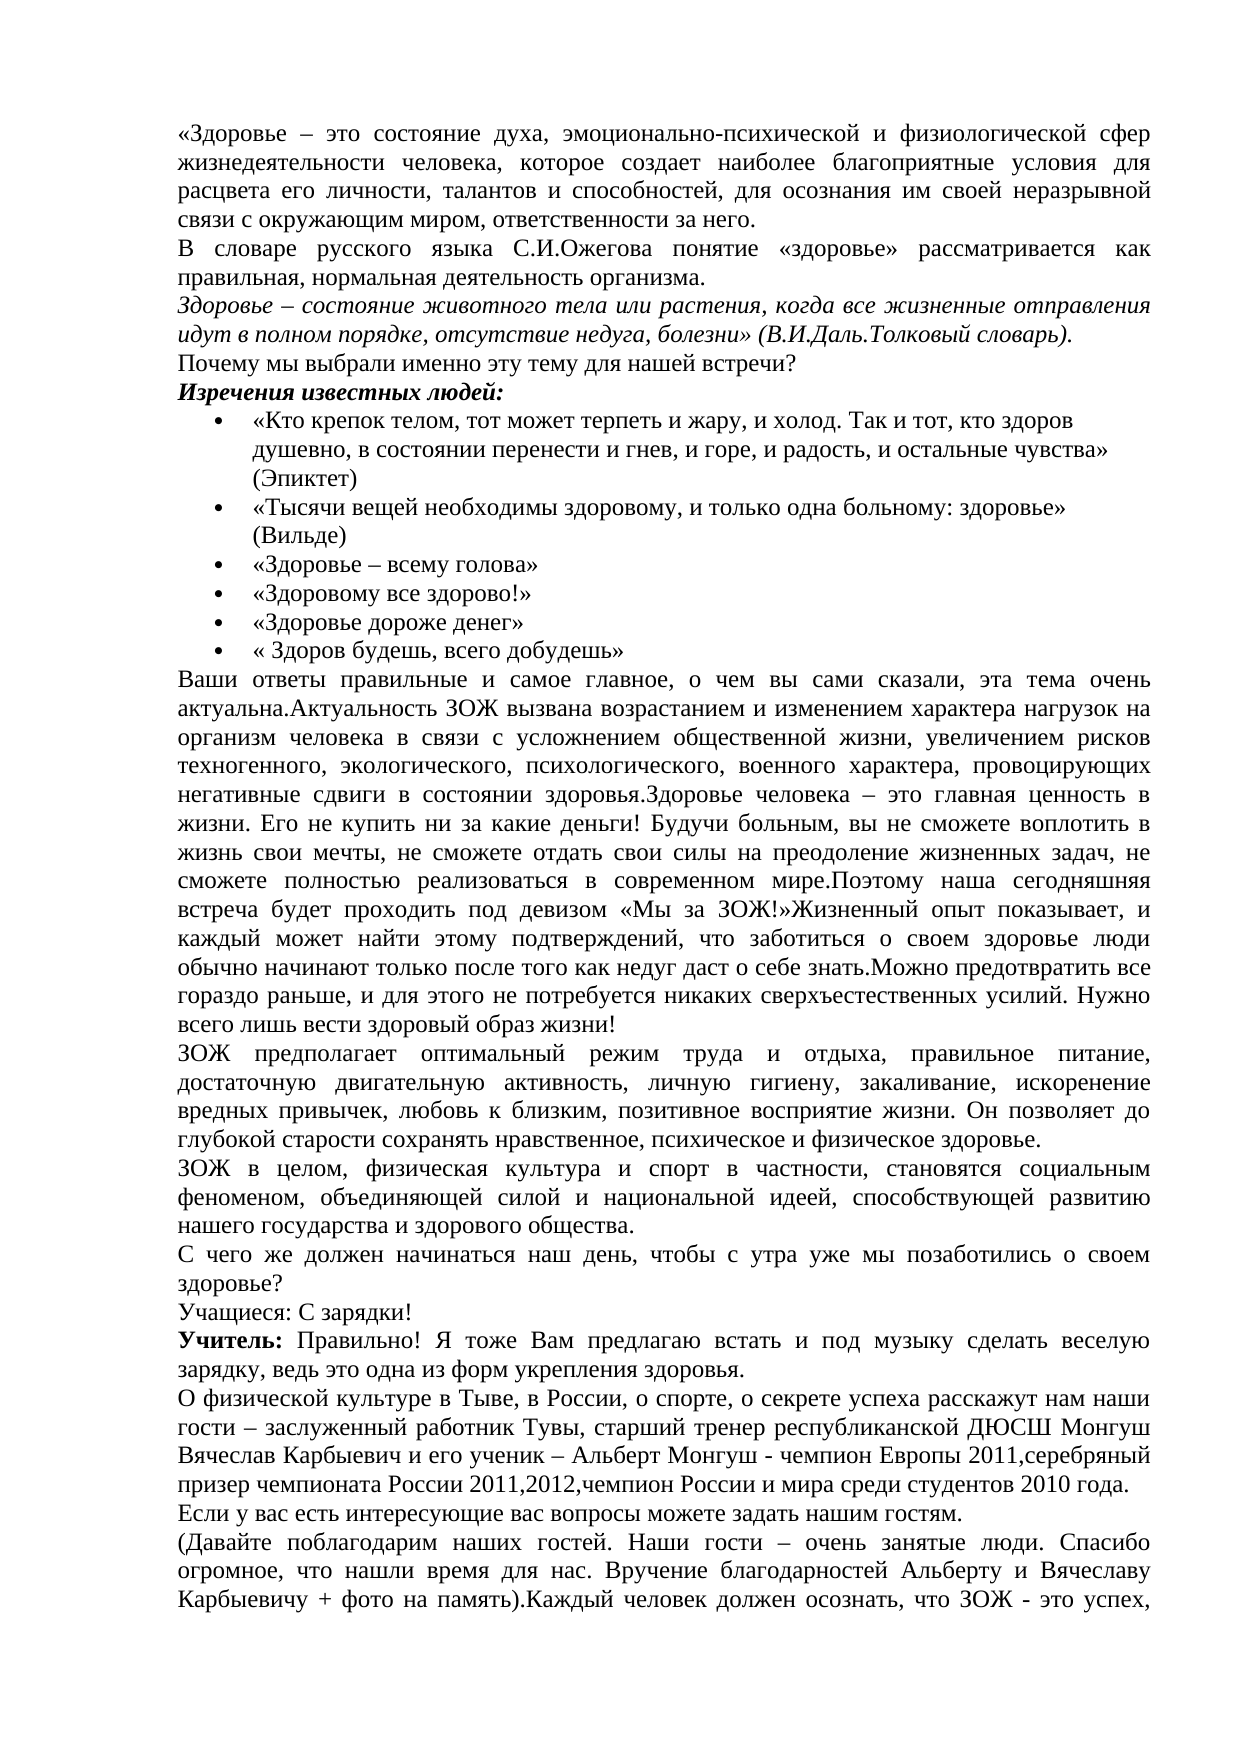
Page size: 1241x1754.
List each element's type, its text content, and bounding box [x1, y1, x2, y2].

text В словаре русского языка С.И.Ожегова понятие «здоровье» рассматривается как правильная, нормальная деятельность организма. [177, 233, 1152, 291]
text Изречения известных людей: [177, 377, 1152, 406]
list «Тысячи вещей необходимы здоровому, и только одна больному: здоровье» (Вильде) [215, 492, 1152, 549]
text Здоровье – состояние животного тела или растения, когда все жизненные отправления идут в полном порядке, отсутствие недуга, болезни» (В.И.Даль.Толковый словарь). [177, 291, 1152, 348]
list «Здоровому все здорово!» [215, 578, 1152, 607]
text С чего же должен начинаться наш день, чтобы с утра уже мы позаботились о своем здоровье? [177, 1239, 1152, 1297]
text Ваши ответы правильные и самое главное, о чем вы сами сказали, эта тема очень актуальна.Актуальность ЗОЖ вызвана возрастанием и изменением характера нагрузок на организм человека в связи с усложнением общественной жизни, увеличением рисков техногенного, экологического, психологического, военного характера, провоцирующих негативные сдвиги в состоянии здоровья.Здоровье человека – это главная ценность в жизни. Его не купить ни за какие деньги! Будучи больным, вы не сможете воплотить в жизнь свои мечты, не сможете отдать свои силы на преодоление жизненных задач, не сможете полностью реализоваться в современном мире.Поэтому наша сегодняшняя встреча будет проходить под девизом «Мы за ЗОЖ!»Жизненный опыт показывает, и каждый может найти этому подтверждений, что заботиться о своем здоровье люди обычно начинают только после того как недуг даст о себе знать.Можно предотвратить все гораздо раньше, и для этого не потребуется никаких сверхъестественных усилий. Нужно всего лишь вести здоровый образ жизни! [177, 664, 1152, 1038]
text Учитель: Правильно! Я тоже Вам предлагаю встать и под музыку сделать веселую зарядку, ведь это одна из форм укрепления здоровья. [177, 1326, 1152, 1383]
list «Кто крепок телом, тот может терпеть и жару, и холод. Так и тот, кто здоров душевно, в состоянии перенести и гнев, и горе, и радость, и остальные чувства» (Эпиктет) [215, 406, 1152, 492]
list «Здоровье – всему голова» [215, 549, 1152, 578]
text Учащиеся: С зарядки! [177, 1297, 1152, 1326]
list «Здоровье дороже денег» [215, 607, 1152, 636]
text ЗОЖ в целом, физическая культура и спорт в частности, становятся социальным феноменом, объединяющей силой и национальной идеей, способствующей развитию нашего государства и здорового общества. [177, 1153, 1152, 1239]
text О физической культуре в Тыве, в России, о спорте, о секрете успеха расскажут нам наши гости – заслуженный работник Тувы, старший тренер республиканской ДЮСШ Монгуш Вячеслав Карбыевич и его ученик – Альберт Монгуш - чемпион Европы 2011,серебряный призер чемпионата России 2011,2012,чемпион России и мира среди студентов 2010 года. [177, 1383, 1152, 1498]
text «Здоровье – это состояние духа, эмоционально-психической и физиологической сфер жизнедеятельности человека, которое создает наиболее благоприятные условия для расцвета его личности, талантов и способностей, для осознания им своей неразрывной связи с окружающим миром, ответственности за него. [177, 118, 1152, 233]
list « Здоров будешь, всего добудешь» [215, 636, 1152, 664]
text Почему мы выбрали именно эту тему для нашей встречи? [177, 348, 1152, 377]
text ЗОЖ предполагает оптимальный режим труда и отдыха, правильное питание, достаточную двигательную активность, личную гигиену, закаливание, искоренение вредных привычек, любовь к близким, позитивное восприятие жизни. Он позволяет до глубокой старости сохранять нравственное, психическое и физическое здоровье. [177, 1038, 1152, 1153]
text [177, 1527, 1152, 1613]
text Если у вас есть интересующие вас вопросы можете задать нашим гостям. [177, 1498, 1152, 1527]
